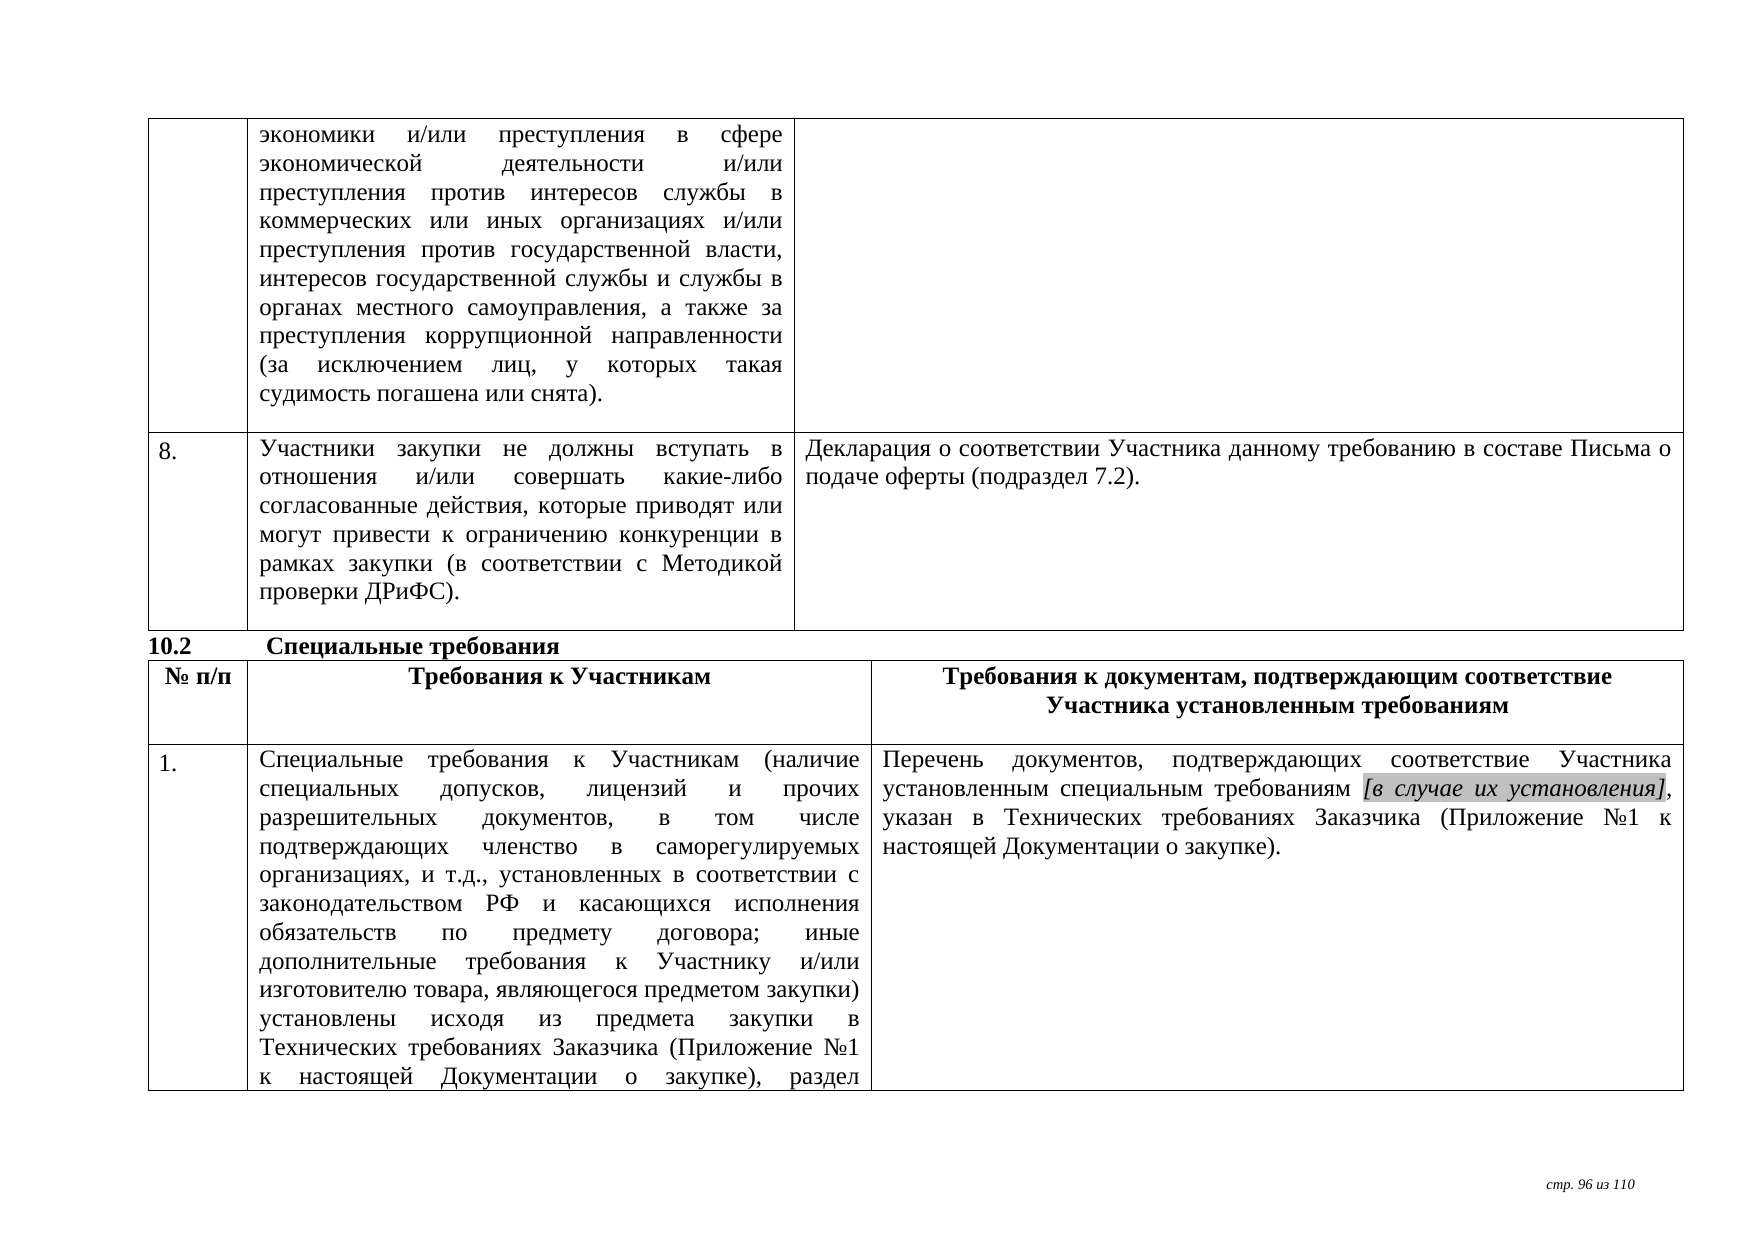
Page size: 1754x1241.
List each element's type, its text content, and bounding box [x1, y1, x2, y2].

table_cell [248, 745, 871, 1089]
table_cell [149, 433, 247, 630]
table_header № п/п [149, 661, 247, 743]
table_header Требования к Участникам [248, 661, 871, 743]
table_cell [248, 119, 794, 432]
table_cell [149, 745, 247, 1089]
table_cell Участники закупки не должны вступать в отношения и/или совершать какие-либо согласованные действия, которые приводят или могут привести к ограничению конкуренции в рамках закупки (в соответствии с Методикой проверки ДРиФС). [248, 433, 794, 630]
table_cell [872, 745, 1683, 1089]
table_header Требования к документам, подтверждающим соответствие Участника установленным требованиям [872, 661, 1683, 743]
subtitle Специальные требования [148, 631, 1636, 660]
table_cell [795, 119, 1683, 432]
table_cell Декларация о соответствии Участника данному требованию в составе Письма о подаче оферты (подраздел 7.2). [795, 433, 1683, 630]
table_cell [149, 119, 247, 432]
